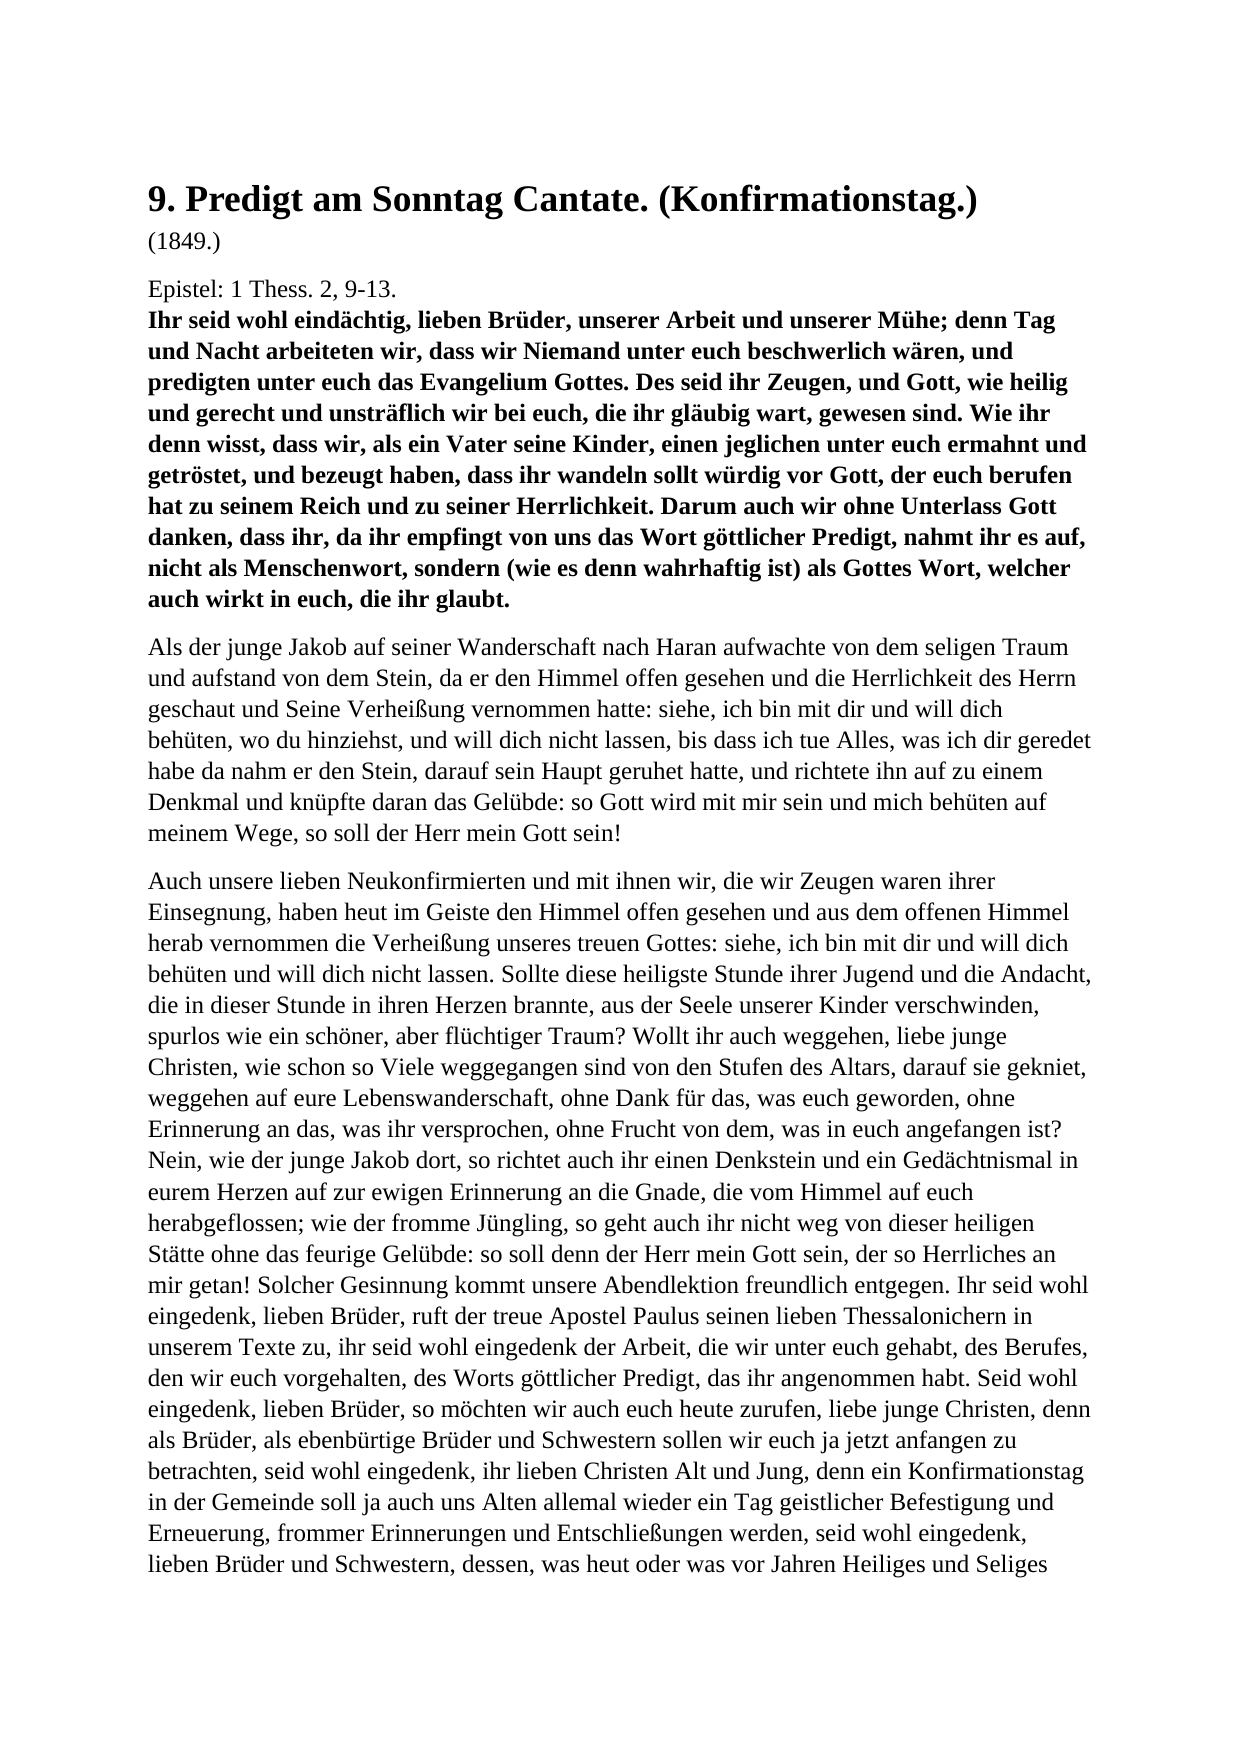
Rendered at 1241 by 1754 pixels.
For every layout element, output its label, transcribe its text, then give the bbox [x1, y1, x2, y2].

text Als der junge Jakob auf seiner Wanderschaft nach Haran aufwachte von dem seligen Traum und aufstand von dem Stein, da er den Himmel offen gesehen und die Herrlichkeit des Herrn geschaut und Seine Verheißung vernommen hatte: siehe, ich bin mit dir und will dich behüten, wo du hinziehst, und will dich nicht lassen, bis dass ich tue Alles, was ich dir geredet habe da nahm er den Stein, darauf sein Haupt geruhet hatte, und richtete ihn auf zu einem Denkmal und knüpfte daran das Gelübde: so Gott wird mit mir sein und mich behüten auf meinem Wege, so soll der Herr mein Gott sein! [148, 632, 1093, 847]
text Epistel: 1 Thess. 2, 9-13. Ihr seid wohl eindächtig, lieben Brüder, unserer Arbeit und unserer Mühe; denn Tag und Nacht arbeiteten wir, dass wir Niemand unter euch beschwerlich wären, und predigten unter euch das Evangelium Gottes. Des seid ihr Zeugen, und Gott, wie heilig und gerecht und unsträflich wir bei euch, die ihr gläubig wart, gewesen sind. Wie ihr denn wisst, dass wir, als ein Vater seine Kinder, einen jeglichen unter euch ermahnt und getröstet, und bezeugt haben, dass ihr wandeln sollt würdig vor Gott, der euch berufen hat zu seinem Reich und zu seiner Herrlichkeit. Darum auch wir ohne Unterlass Gott danken, dass ihr, da ihr empfingt von uns das Wort göttlicher Predigt, nahmt ihr es auf, nicht als Menschenwort, sondern (wie es denn wahrhaftig ist) als Gottes Wort, welcher auch wirkt in euch, die ihr glaubt. [148, 274, 1093, 613]
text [148, 866, 1093, 1578]
subtitle 9. Predigt am Sonntag Cantate. (Konfirmationstag.) [148, 177, 1093, 220]
text (1849.) [148, 226, 1093, 255]
